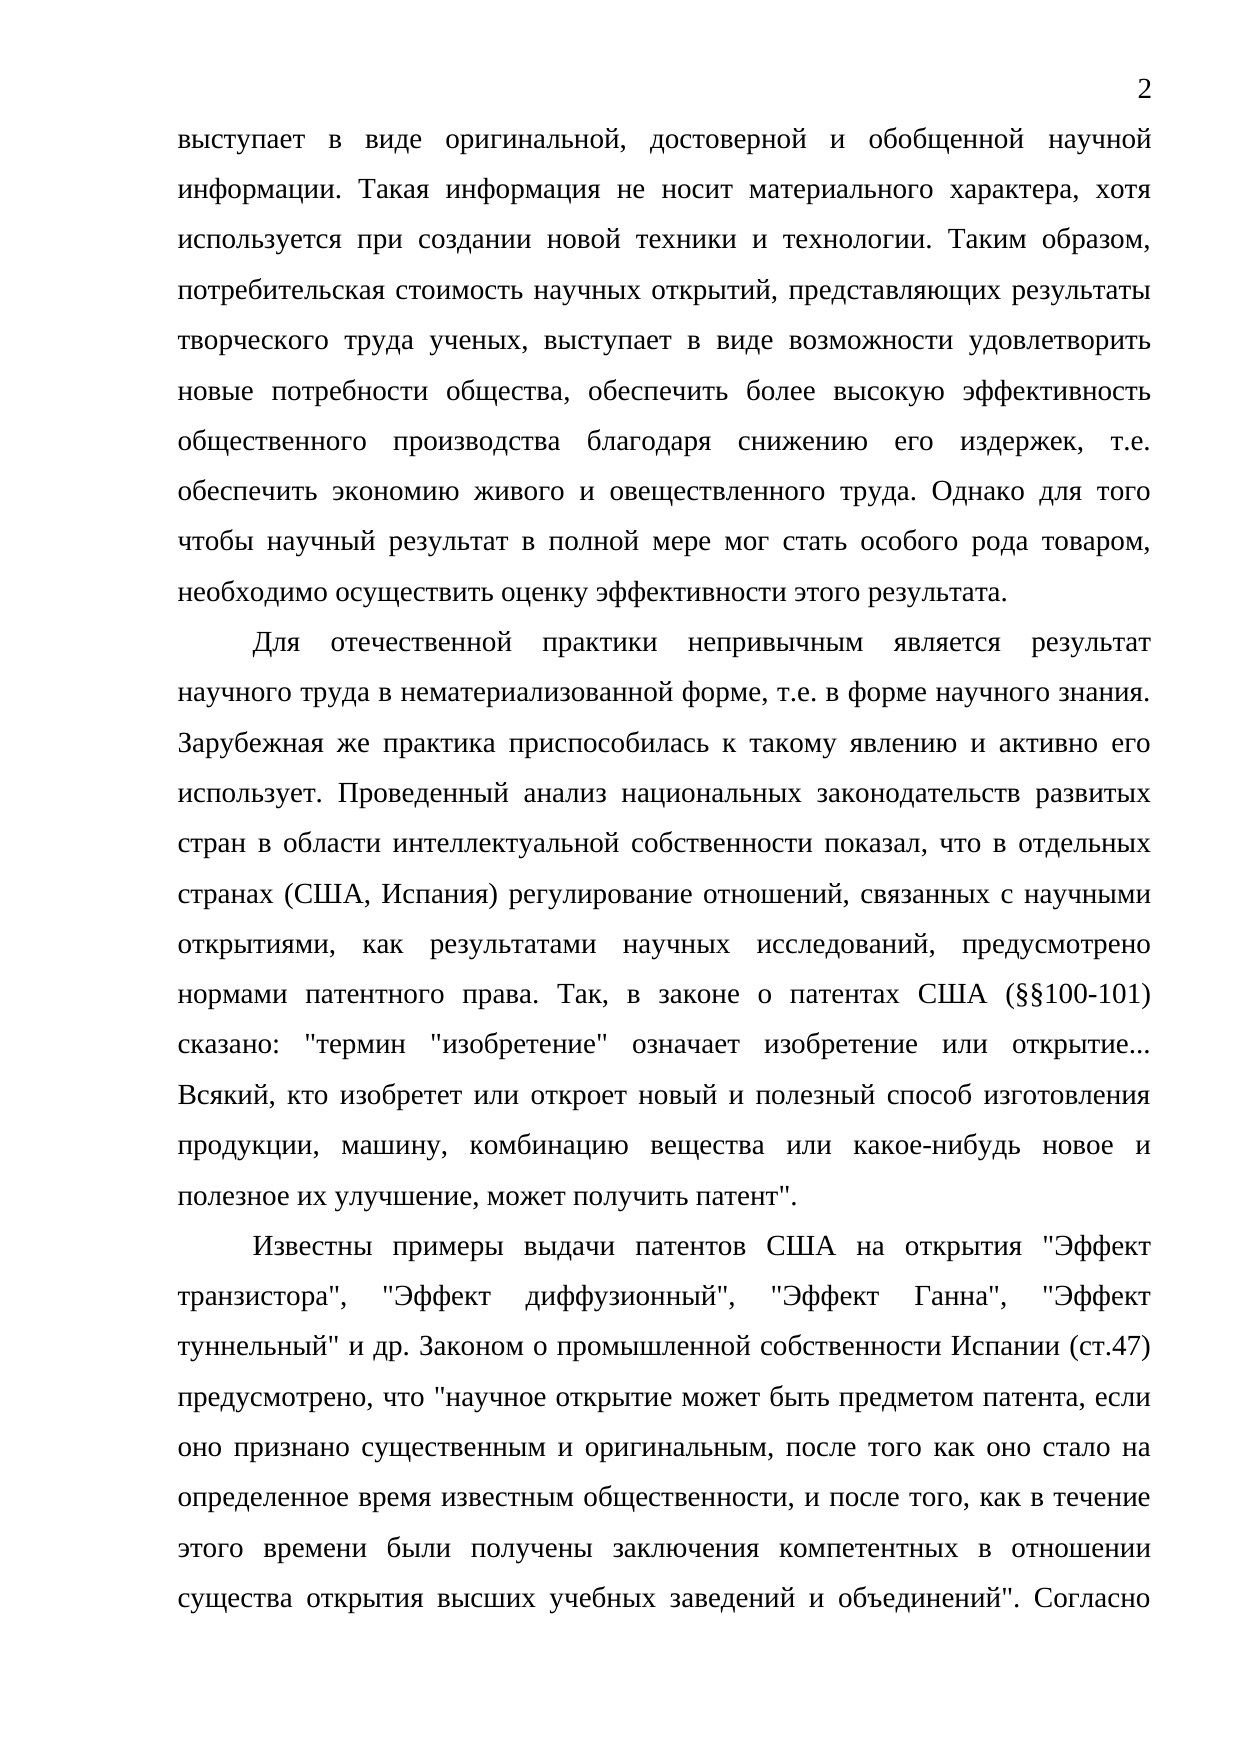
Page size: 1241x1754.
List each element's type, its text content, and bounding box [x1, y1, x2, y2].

text Для отечественной практики непривычным является результат научного труда в нематериализованной форме, т.е. в форме научного знания. Зарубежная же практика приспособилась к такому явлению и активно его использует. Проведенный анализ национальных законодательств развитых стран в области интеллектуальной собственности показал, что в отдельных странах (США, Испания) регулирование отношений, связанных с научными открытиями, как результатами научных исследований, предусмотрено нормами патентного права. Так, в законе о патентах США (§§100-101) сказано: "термин "изобретение" означает изобретение или открытие... Всякий, кто изобретет или откроет новый и полезный способ изготовления продукции, машину, комбинацию вещества или какое-нибудь новое и полезное их улучшение, может получить патент". [177, 624, 1152, 1211]
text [177, 1228, 1152, 1614]
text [177, 121, 1152, 607]
